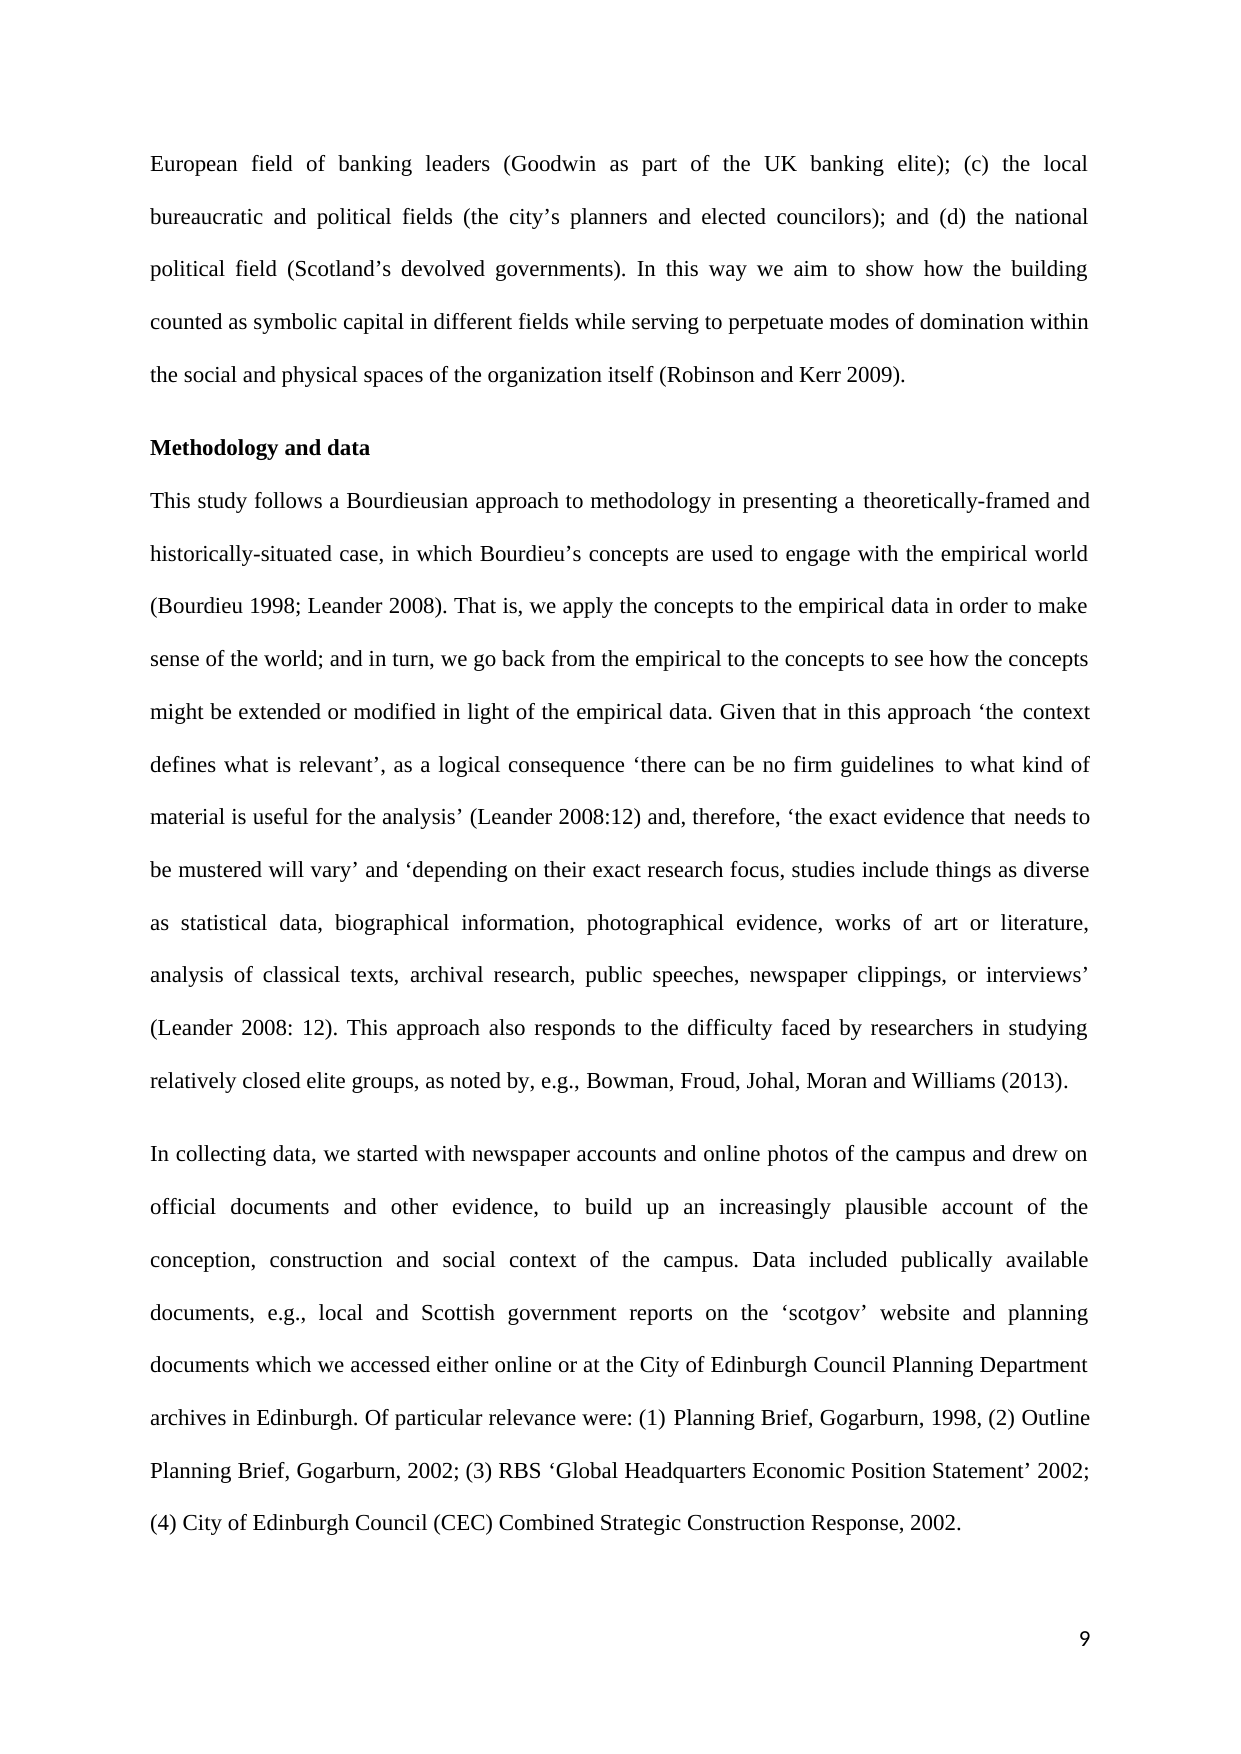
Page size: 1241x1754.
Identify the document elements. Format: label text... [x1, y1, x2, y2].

text In collecting data, we started with newspaper accounts and online photos of the campus and drew on official documents and other evidence, to build up an increasingly plausible account of the conception, construction and social context of the campus. Data included publically available documents, e.g., local and Scottish government reports on the ‘scotgov’ website and planning documents which we accessed either online or at the City of Edinburgh Council Planning Department archives in Edinburgh. Of particular relevance were: (1) Planning Brief, Gogarburn, 1998, (2) Outline Planning Brief, Gogarburn, 2002; (3) RBS ‘Global Headquarters Economic Position Statement’ 2002; (4) City of Edinburgh Council (CEC) Combined Strategic Construction Response, 2002. [150, 1140, 1090, 1536]
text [150, 150, 1090, 387]
text This study follows a Bourdieusian approach to methodology in presenting a theoretically-framed and historically-situated case, in which Bourdieu’s concepts are used to engage with the empirical world (Bourdieu 1998; Leander 2008). That is, we apply the concepts to the empirical data in order to make sense of the world; and in turn, we go back from the empirical to the concepts to see how the concepts might be extended or modified in light of the empirical data. Given that in this approach ‘the context defines what is relevant’, as a logical consequence ‘there can be no firm guidelines to what kind of material is useful for the analysis’ (Leander 2008:12) and, therefore, ‘the exact evidence that needs to be mustered will vary’ and ‘depending on their exact research focus, studies include things as diverse as statistical data, biographical information, photographical evidence, works of art or literature, analysis of classical texts, archival research, public speeches, newspaper clippings, or interviews’ (Leander 2008: 12). This approach also responds to the difficulty faced by researchers in studying relatively closed elite groups, as noted by, e.g., Bowman, Froud, Johal, Moran and Williams (2013). [150, 487, 1090, 1093]
text Methodology and data [150, 434, 1090, 461]
